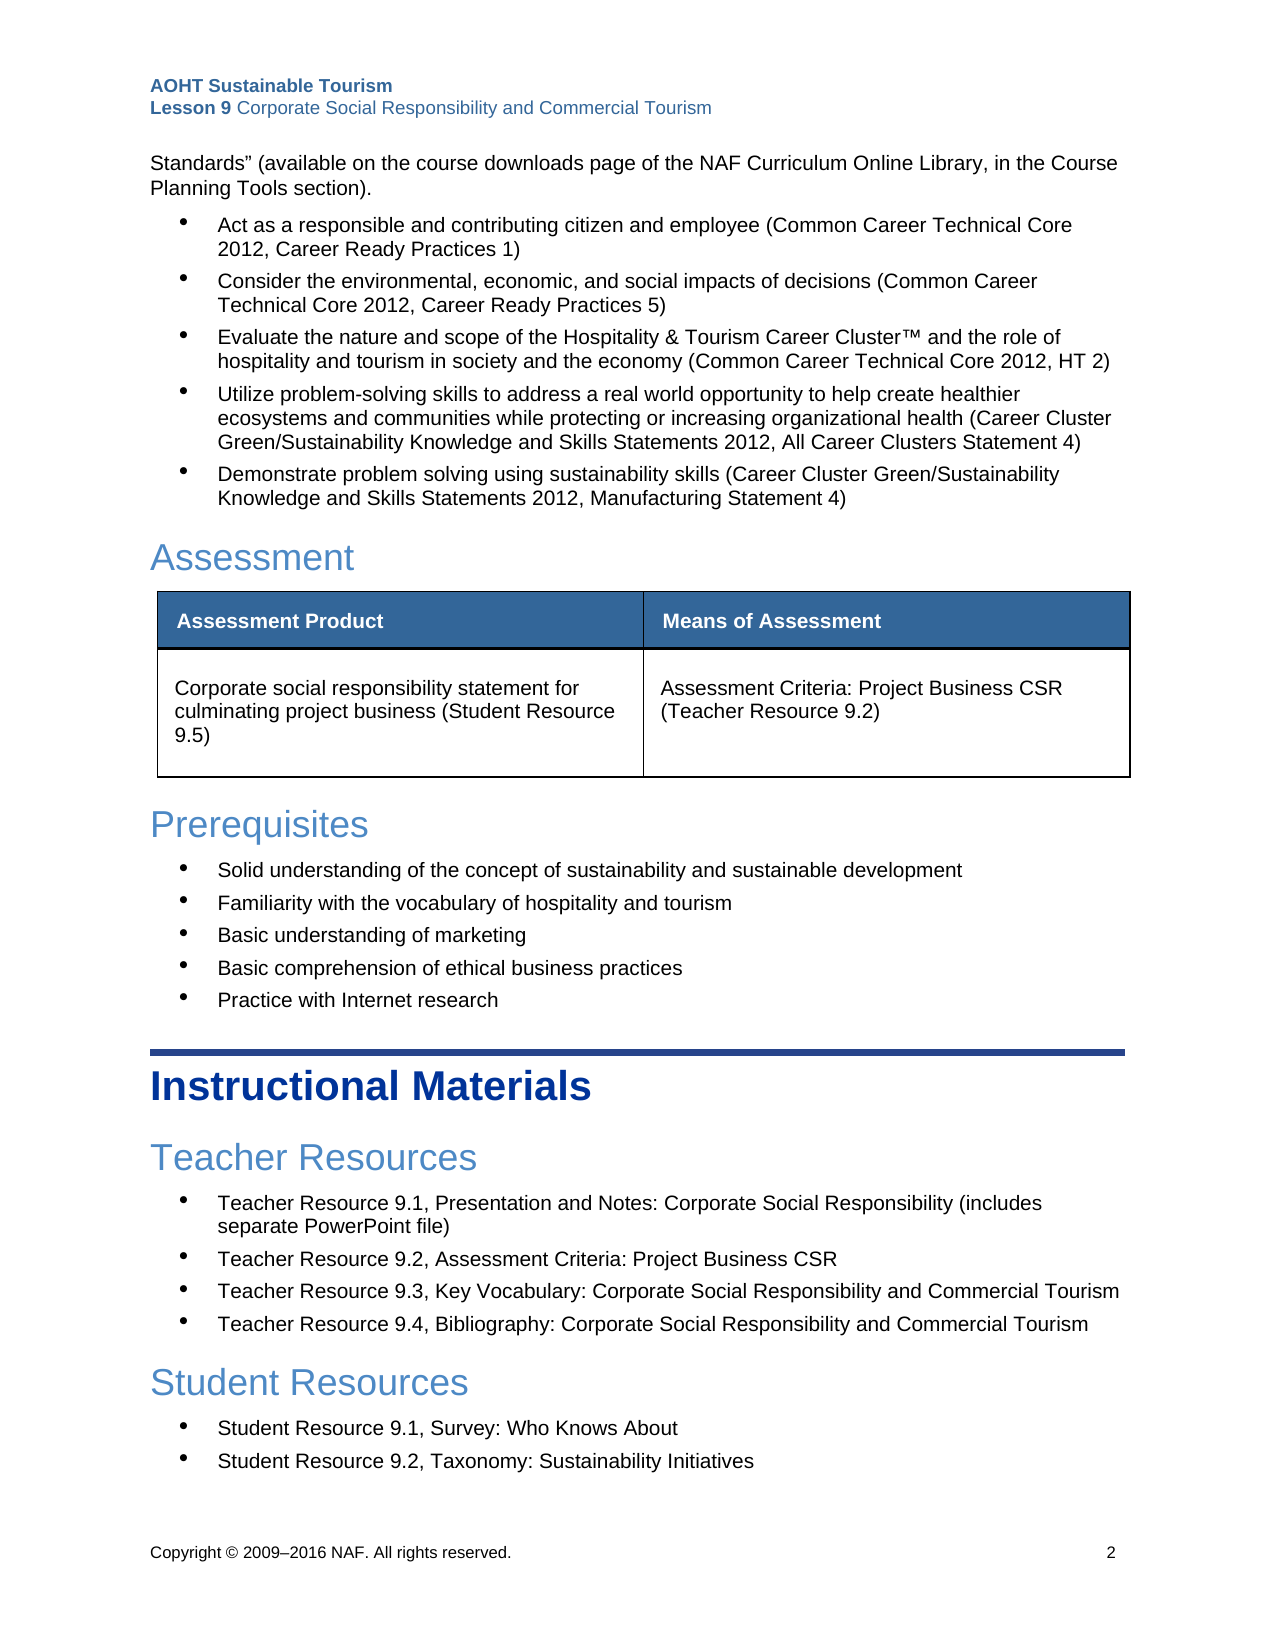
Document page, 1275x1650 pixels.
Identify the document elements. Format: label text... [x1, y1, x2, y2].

text Teacher Resources [150, 1135, 1125, 1178]
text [150, 150, 1125, 200]
text Assessment [150, 535, 1125, 578]
text Student Resource 9.1, Survey: Who Knows About [180, 1416, 1125, 1440]
text Teacher Resource 9.3, Key Vocabulary: Corporate Social Responsibility and Commercial Tourism [180, 1279, 1125, 1303]
text Basic comprehension of ethical business practices [180, 955, 1125, 979]
text Solid understanding of the concept of sustainability and sustainable development [180, 858, 1125, 882]
text Teacher Resource 9.4, Bibliography: Corporate Social Responsibility and Commercial Tourism [180, 1311, 1125, 1336]
text Evaluate the nature and scope of the Hospitality & Tourism Career Cluster™ and the role of hospitality and tourism in society and the economy (Common Career Technical Core 2012, HT 2) [180, 325, 1125, 373]
table_cell Corporate social responsibility statement for culminating project business (Student Resource 9.5) [158, 650, 643, 776]
text Teacher Resource 9.2, Assessment Criteria: Project Business CSR [180, 1247, 1125, 1271]
text Teacher Resource 9.1, Presentation and Notes: Corporate Social Responsibility (includes separate PowerPoint file) [180, 1190, 1125, 1238]
text Utilize problem-solving skills to address a real world opportunity to help create healthier ecosystems and communities while protecting or increasing organizational health (Career Cluster Green/Sustainability Knowledge and Skills Statements 2012, All Career Clusters Statement 4) [180, 382, 1125, 453]
text Familiarity with the vocabulary of hospitality and tourism [180, 891, 1125, 914]
table_header Assessment Product [158, 592, 643, 647]
text Act as a responsible and contributing citizen and employee (Common Career Technical Core 2012, Career Ready Practices 1) [180, 212, 1125, 261]
text Consider the environmental, economic, and social impacts of decisions (Common Career Technical Core 2012, Career Ready Practices 5) [180, 269, 1125, 317]
text Demonstrate problem solving using sustainability skills (Career Cluster Green/Sustainability Knowledge and Skills Statements 2012, Manufacturing Statement 4) [180, 462, 1125, 510]
text Basic understanding of marketing [180, 923, 1125, 947]
text Practice with Internet research [180, 988, 1125, 1012]
table_header Means of Assessment [644, 592, 1129, 647]
text Prerequisites [150, 802, 1125, 846]
text Instructional Materials [150, 1056, 1125, 1110]
text Student Resource 9.2, Taxonomy: Sustainability Initiatives [180, 1448, 1125, 1473]
text Student Resources [150, 1361, 1125, 1404]
table_cell Assessment Criteria: Project Business CSR (Teacher Resource 9.2) [644, 650, 1129, 776]
